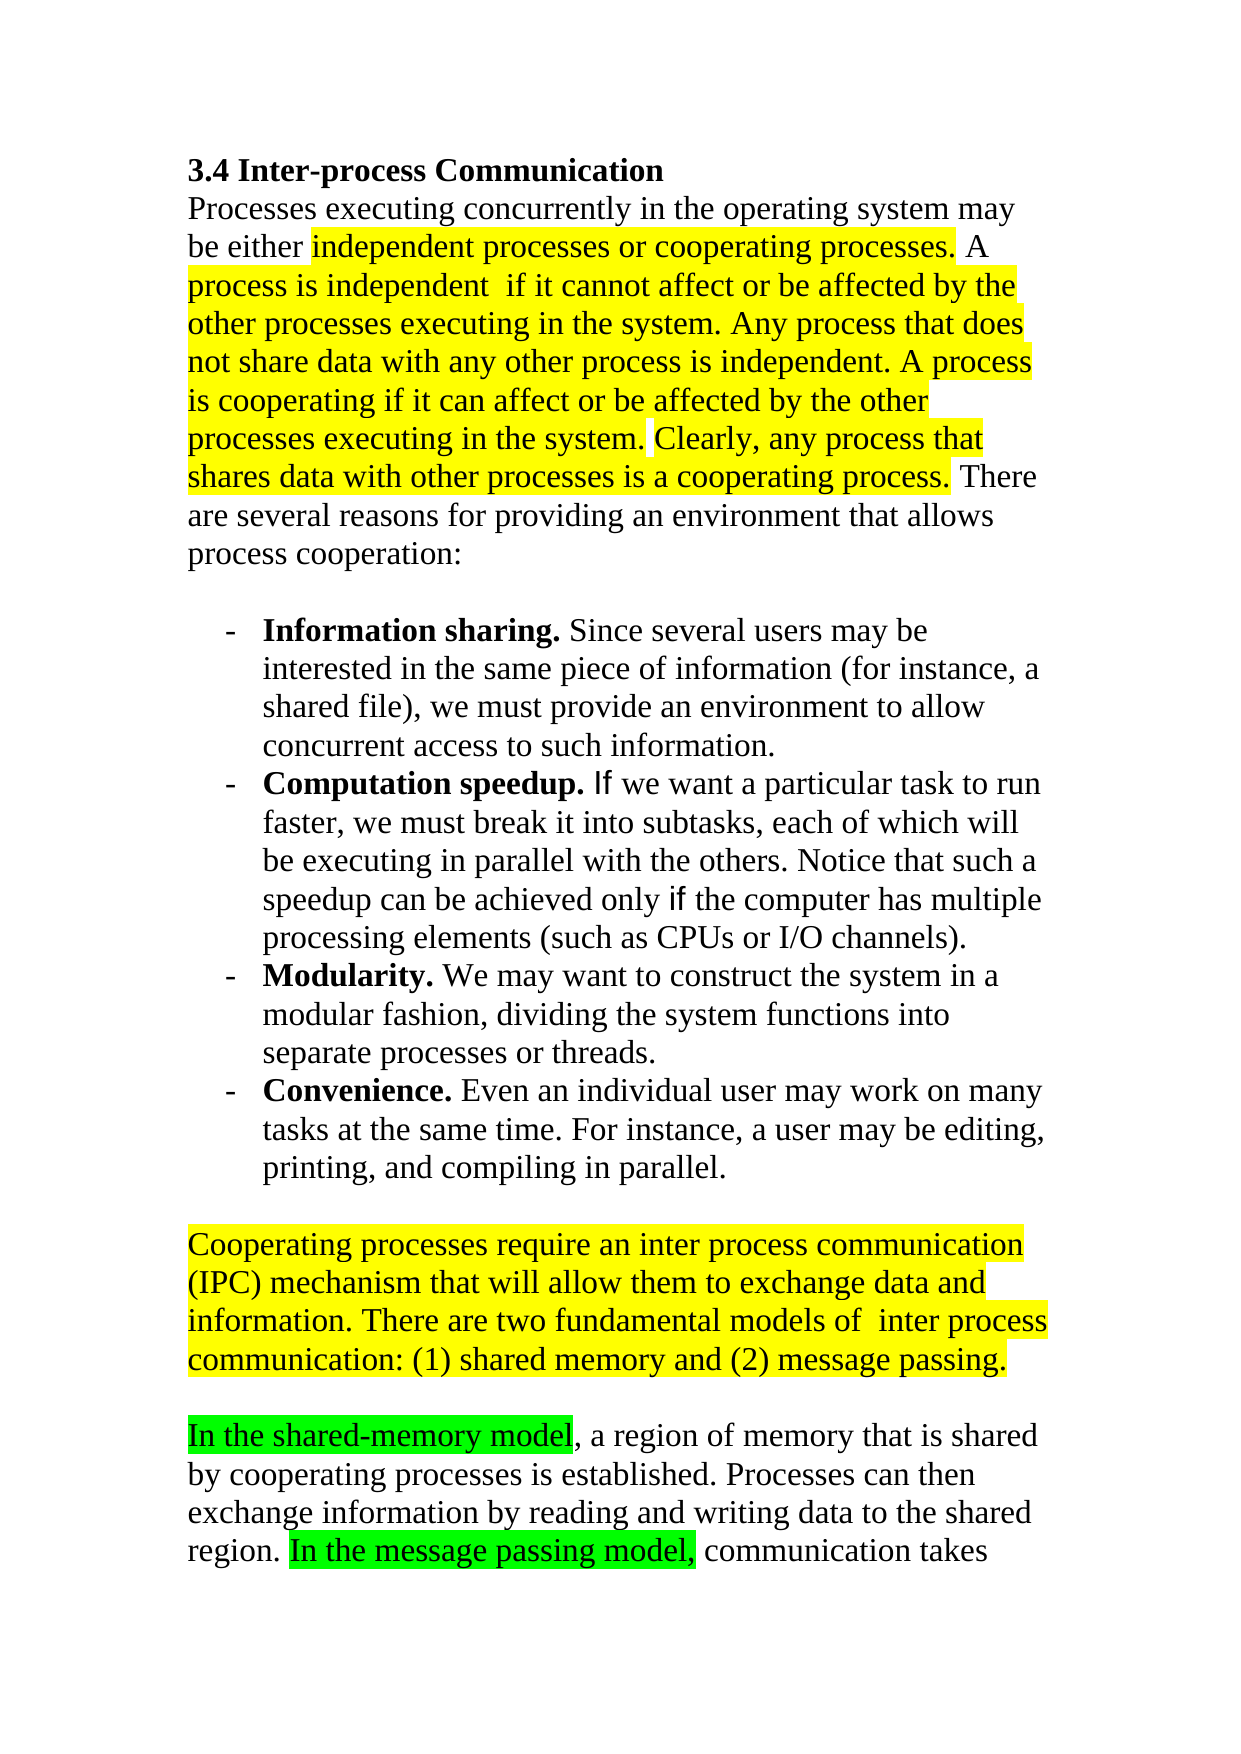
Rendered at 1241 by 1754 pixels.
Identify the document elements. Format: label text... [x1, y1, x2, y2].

list Modularity. We may want to construct the system in a modular fashion, dividing the system functions into separate processes or threads. [225, 955, 1053, 1070]
list Information sharing. Since several users may be interested in the same piece of information (for instance, a shared file), we must provide an environment to allow concurrent access to such information. [225, 610, 1053, 763]
text Processes executing concurrently in the operating system may be either independent processes or cooperating processes. A process is independent if it cannot affect or be affected by the other processes executing in the system. Any process that does not share data with any other process is independent. A process is cooperating if it can affect or be affected by the other processes executing in the system. Clearly, any process that shares data with other processes is a cooperating process. There are several reasons for providing an environment that allows process cooperation: [187, 188, 1053, 572]
list Convenience. Even an individual user may work on many tasks at the same time. For instance, a user may be editing, printing, and compiling in parallel. [225, 1070, 1053, 1185]
text 3.4 Inter-process Communication [187, 150, 1053, 188]
list Computation speedup. If we want a particular task to run faster, we must break it into subtasks, each of which will be executing in parallel with the others. Notice that such a speedup can be achieved only if the computer has multiple processing elements (such as CPUs or I/O channels). [225, 763, 1053, 955]
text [187, 1415, 1053, 1569]
